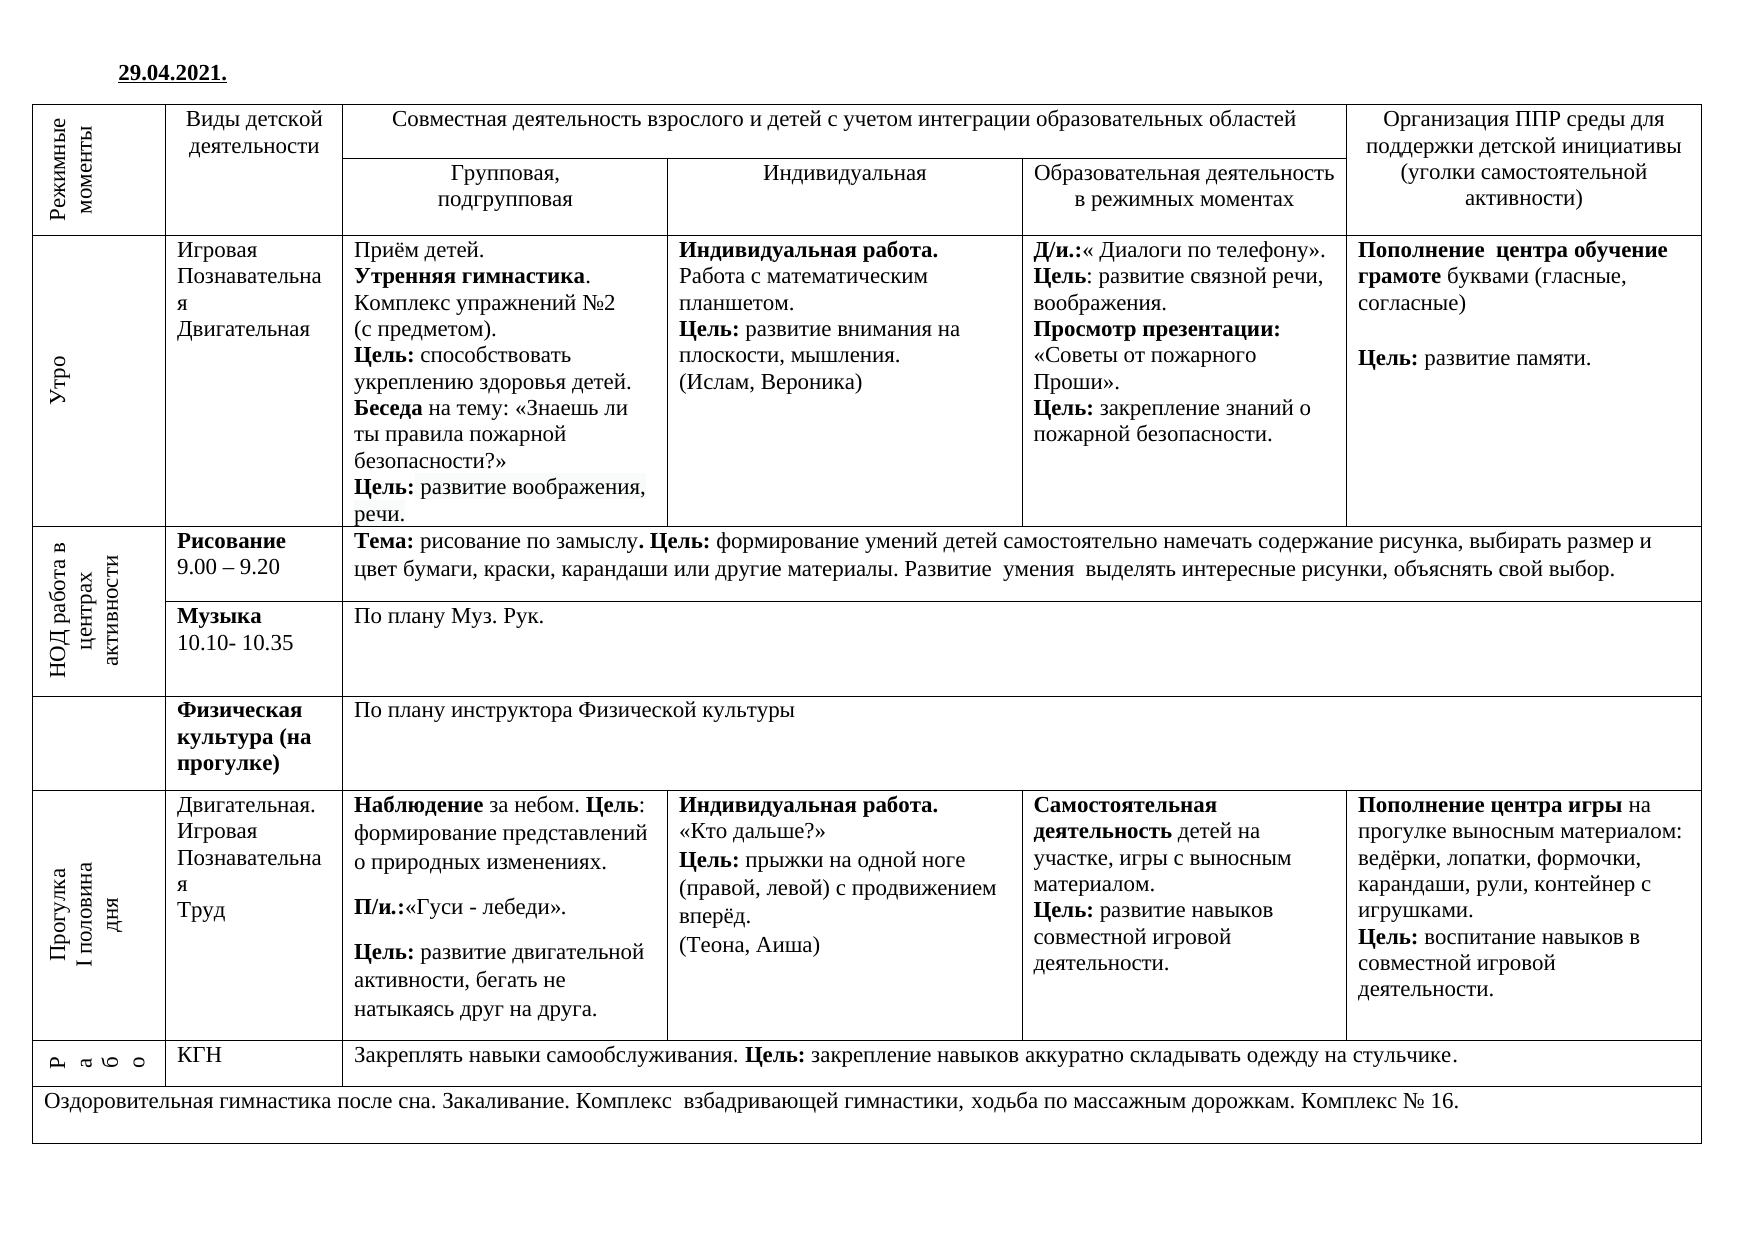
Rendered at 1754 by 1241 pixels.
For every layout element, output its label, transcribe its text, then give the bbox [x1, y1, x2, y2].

table_cell Прогулка I половина дня [33, 791, 165, 1040]
table_cell Групповая, подгрупповая [343, 159, 667, 235]
table_cell Утро [33, 236, 165, 526]
table_cell Образовательная деятельность в режимных моментах [1023, 159, 1346, 235]
table_header Организация ППР среды для поддержки детской инициативы (уголки самостоятельной активности) [1347, 105, 1701, 235]
text 29.04.2021. [118, 59, 1636, 86]
table_cell [33, 697, 165, 790]
table_cell Наблюдение за небом. Цель: формирование представлений о природных изменениях. П/и.:«Гуси - лебеди». Цель: развитие двигательной активности, бегать не натыкаясь друг на друга. [343, 791, 667, 1040]
table_cell Д/и.:« Диалоги по телефону». Цель: развитие связной речи, воображения. Просмотр презентации: «Советы от пожарного Проши». Цель: закрепление знаний о пожарной безопасности. [1023, 236, 1346, 526]
table_cell Оздоровительная гимнастика после сна. Закаливание. Комплекс взбадривающей гимнастики, ходьба по массажным дорожкам. Комплекс № 16. [33, 1087, 1701, 1143]
table_cell По плану инструктора Физической культуры [343, 697, 1701, 790]
table_cell Пополнение центра обучение грамоте буквами (гласные, согласные) Цель: развитие памяти. [1347, 236, 1701, 526]
table_cell Физическая культура (на прогулке) [166, 697, 342, 790]
table_cell Работа перед сном [33, 1041, 165, 1086]
table_cell Двигательная. Игровая Познавательная Труд [166, 791, 342, 1040]
table_cell Индивидуальная работа. «Кто дальше?» Цель: прыжки на одной ноге (правой, левой) с продвижением вперёд. (Теона, Аиша) [668, 791, 1022, 1040]
table_cell Самостоятельная деятельность детей на участке, игры с выносным материалом. Цель: развитие навыков совместной игровой деятельности. [1023, 791, 1346, 1040]
table_cell Тема: рисование по замыслу. Цель: формирование умений детей самостоятельно намечать содержание рисунка, выбирать размер и цвет бумаги, краски, карандаши или другие материалы. Развитие умения выделять интересные рисунки, объяснять свой выбор. [343, 527, 1701, 601]
table_cell Музыка 10.10- 10.35 [166, 602, 342, 696]
table_header Совместная деятельность взрослого и детей с учетом интеграции образовательных областей [343, 105, 1346, 158]
table_cell Индивидуальная работа. Работа с математическим планшетом. Цель: развитие внимания на плоскости, мышления. (Ислам, Вероника) [668, 236, 1022, 526]
table_cell Приём детей. Утренняя гимнастика. Комплекс упражнений №2 (с предметом). Цель: способствовать укреплению здоровья детей. Беседа на тему: «Знаешь ли ты правила пожарной безопасности?» Цель: развитие воображения, речи. [343, 236, 667, 526]
table_cell Индивидуальная [668, 159, 1022, 235]
table_header Режимные моменты [33, 105, 165, 235]
table_cell Закреплять навыки самообслуживания. Цель: закрепление навыков аккуратно складывать одежду на стульчике. [343, 1041, 1701, 1086]
table_cell Игровая Познавательная Двигательная [166, 236, 342, 526]
table_cell НОД работа в центрах активности [33, 527, 165, 696]
table_cell Рисование 9.00 – 9.20 [166, 527, 342, 601]
table_cell Пополнение центра игры на прогулке выносным материалом: ведёрки, лопатки, формочки, карандаши, рули, контейнер с игрушками. Цель: воспитание навыков в совместной игровой деятельности. [1347, 791, 1701, 1040]
table_header Виды детской деятельности [166, 105, 342, 235]
table_cell По плану Муз. Рук. [343, 602, 1701, 696]
table_cell КГН [166, 1041, 342, 1086]
